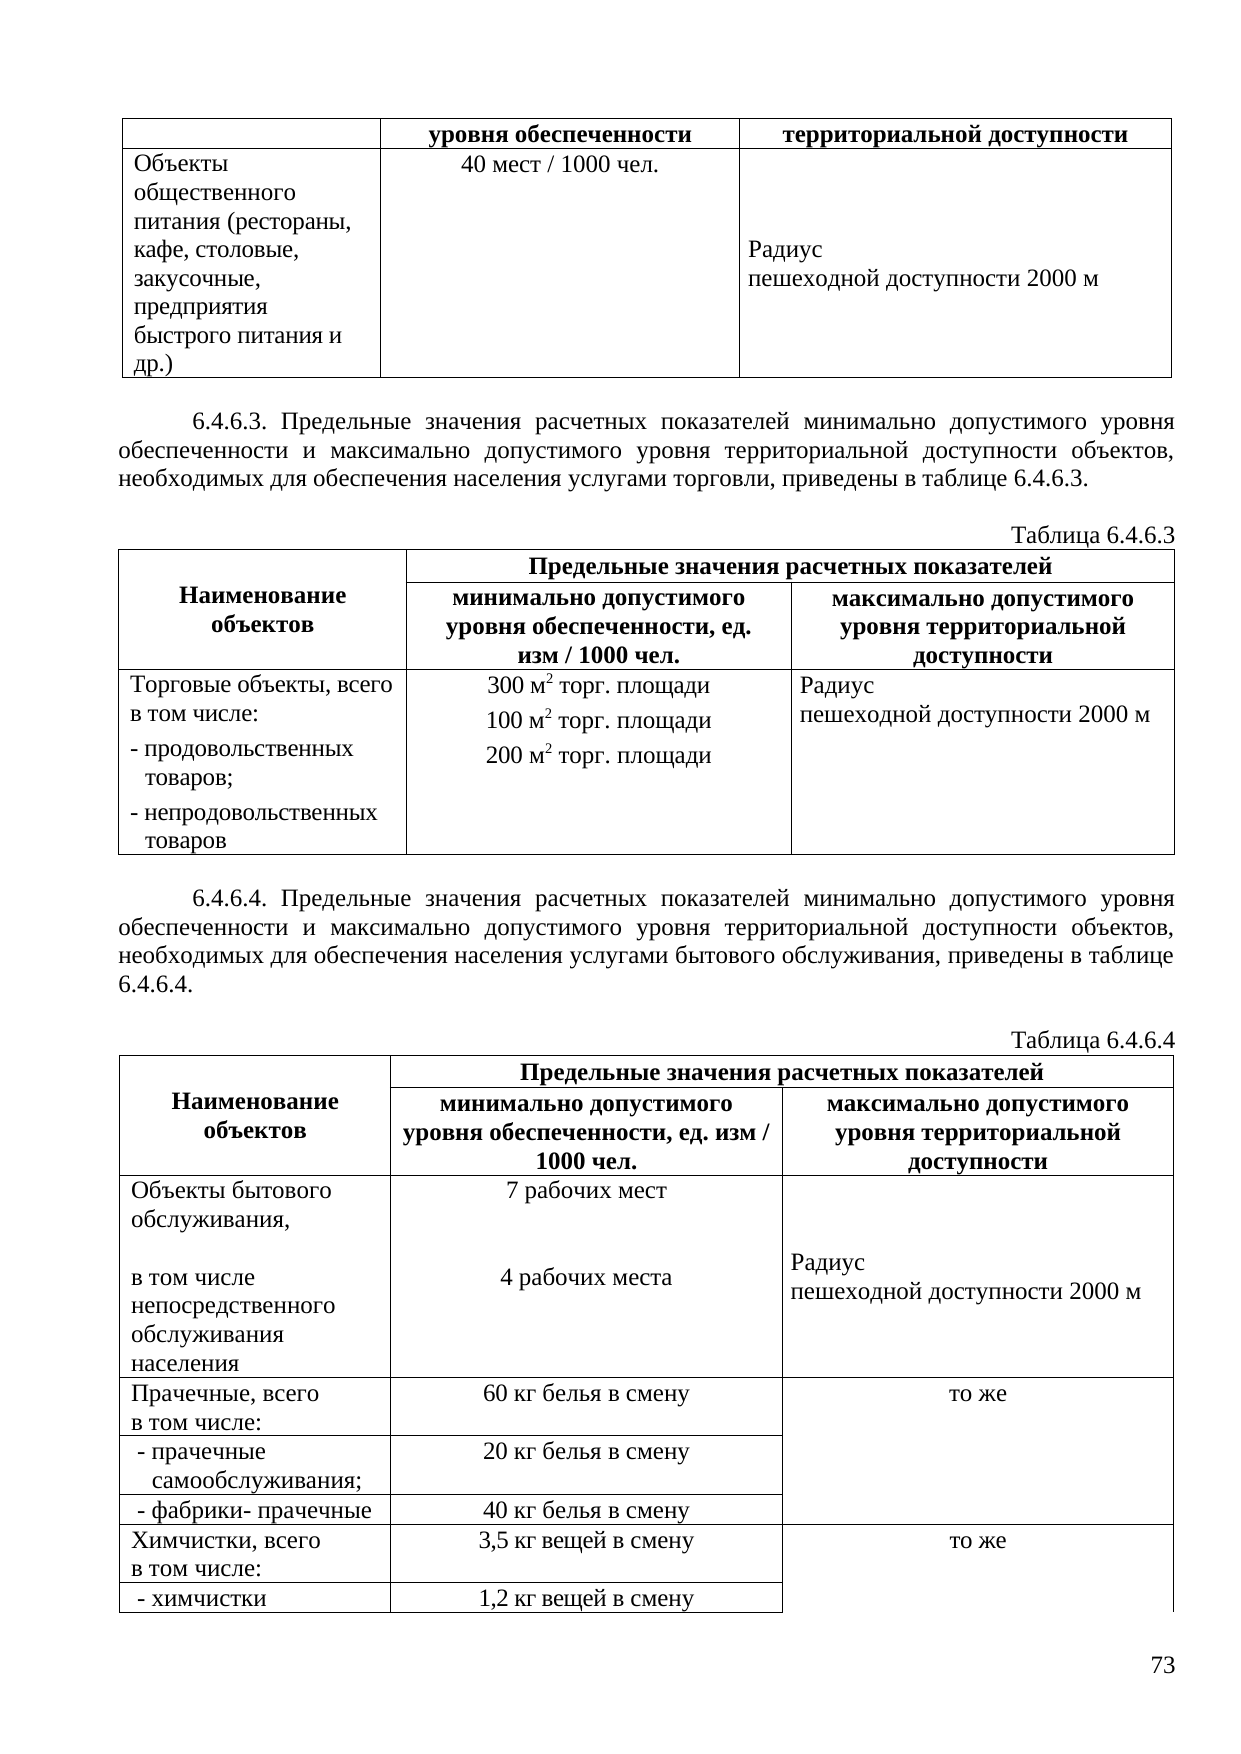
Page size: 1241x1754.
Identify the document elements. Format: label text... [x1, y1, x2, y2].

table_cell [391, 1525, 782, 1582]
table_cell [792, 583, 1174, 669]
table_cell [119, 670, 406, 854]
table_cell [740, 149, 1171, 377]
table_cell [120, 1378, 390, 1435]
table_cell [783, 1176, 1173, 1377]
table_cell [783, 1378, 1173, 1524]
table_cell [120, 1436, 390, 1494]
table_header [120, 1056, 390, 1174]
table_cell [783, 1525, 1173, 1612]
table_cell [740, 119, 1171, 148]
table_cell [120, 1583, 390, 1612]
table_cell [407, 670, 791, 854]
text Таблица 6.4.6.4 [118, 1026, 1175, 1055]
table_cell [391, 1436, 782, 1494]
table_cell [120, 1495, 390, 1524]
text 6.4.6.3. Предельные значения расчетных показателей минимально допустимого уровня обеспеченности и максимально допустимого уровня территориальной доступности объектов, необходимых для обеспечения населения услугами торговли, приведены в таблице 6.4.6.3. [118, 407, 1175, 492]
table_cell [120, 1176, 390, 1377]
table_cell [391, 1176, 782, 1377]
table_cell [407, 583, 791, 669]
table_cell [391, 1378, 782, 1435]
text 6.4.6.4. Предельные значения расчетных показателей минимально допустимого уровня обеспеченности и максимально допустимого уровня территориальной доступности объектов, необходимых для обеспечения населения услугами бытового обслуживания, приведены в таблице 6.4.6.4. [118, 884, 1175, 998]
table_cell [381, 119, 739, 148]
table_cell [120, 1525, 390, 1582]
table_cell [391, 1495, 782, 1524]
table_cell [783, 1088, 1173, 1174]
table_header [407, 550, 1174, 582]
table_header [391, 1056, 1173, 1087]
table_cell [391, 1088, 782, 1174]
text Таблица 6.4.6.3 [118, 521, 1175, 549]
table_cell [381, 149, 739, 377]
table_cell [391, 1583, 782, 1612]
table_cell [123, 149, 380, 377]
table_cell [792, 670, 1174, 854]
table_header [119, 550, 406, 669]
